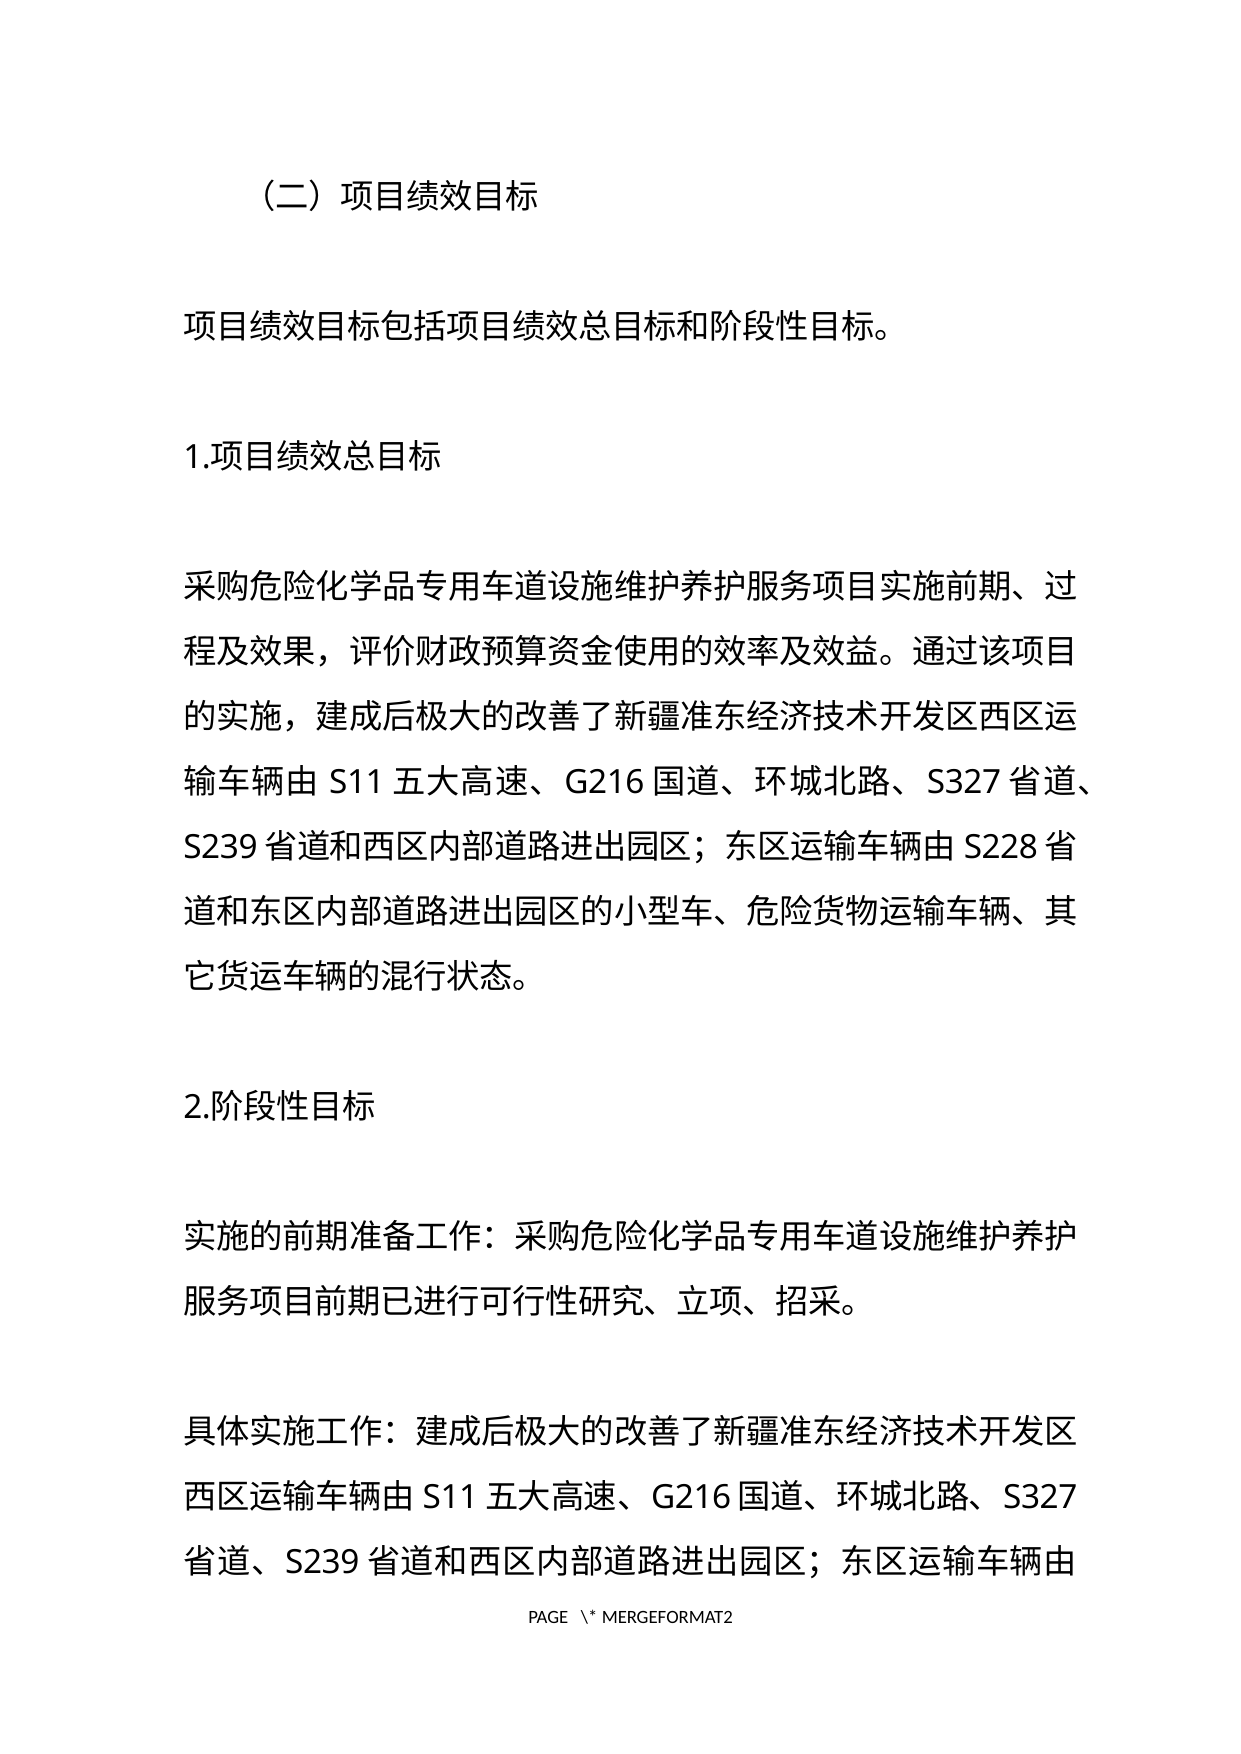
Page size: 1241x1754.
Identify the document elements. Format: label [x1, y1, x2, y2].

text [183, 162, 1078, 1592]
